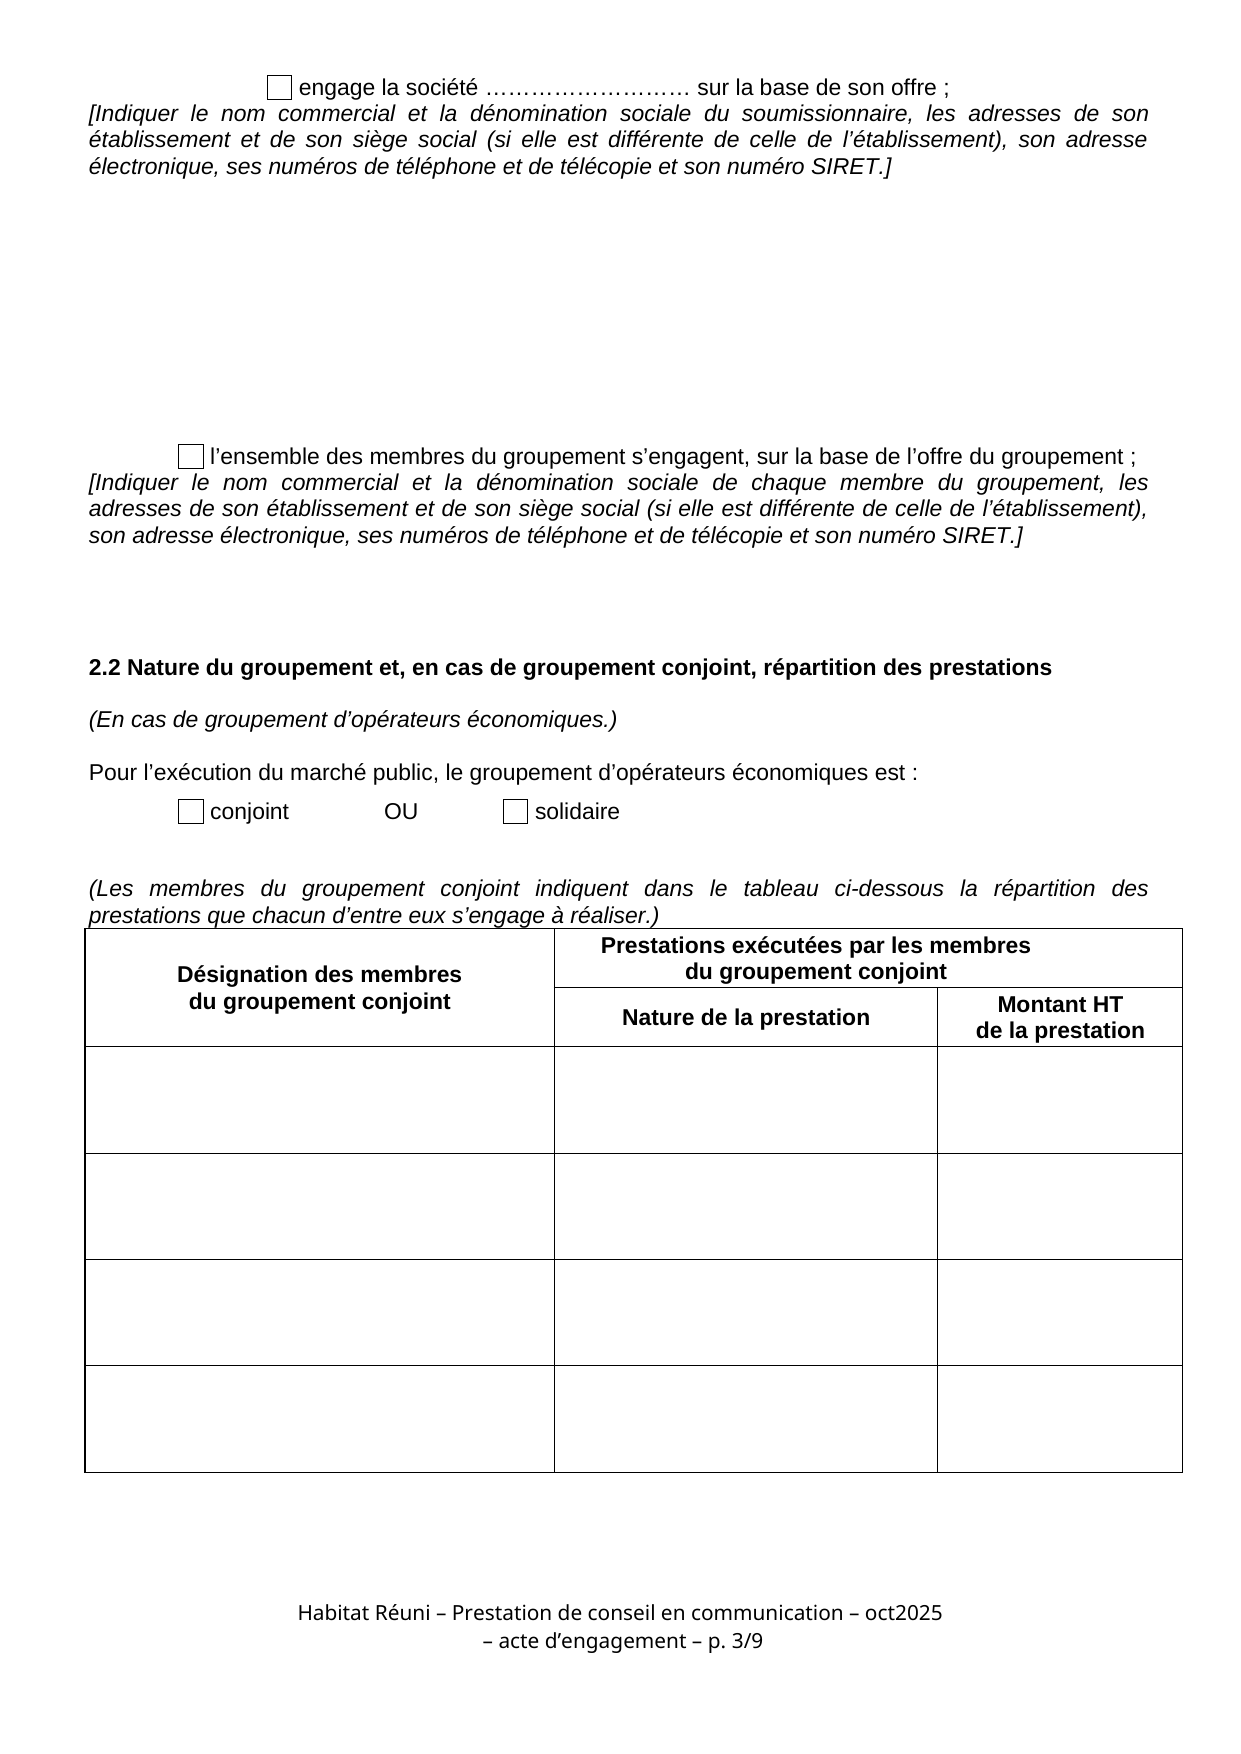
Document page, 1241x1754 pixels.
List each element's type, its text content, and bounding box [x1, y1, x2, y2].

table_cell [555, 1366, 937, 1472]
text 2.2 Nature du groupement et, en cas de groupement conjoint, répartition des prestations [89, 653, 1152, 680]
table_cell [938, 1047, 1182, 1153]
table_cell [938, 1260, 1182, 1365]
text conjoint OU solidaire [89, 798, 1152, 824]
text l’ensemble des membres du groupement s’engagent, sur la base de l’offre du groupement ; [177, 443, 1152, 469]
table_cell [938, 1366, 1182, 1472]
table_cell [938, 1154, 1182, 1259]
text Pour l’exécution du marché public, le groupement d’opérateurs économiques est : [89, 759, 1152, 785]
table_cell [86, 1260, 554, 1365]
text [Indiquer le nom commercial et la dénomination sociale de chaque membre du groupement, les adresses de son établissement et de son siège social (si elle est différente de celle de l’établissement), son adresse électronique, ses numéros de téléphone et de télécopie et son numéro SIRET.] [89, 469, 1152, 548]
table_cell [555, 1047, 937, 1153]
table_header Désignation des membres du groupement conjoint [86, 929, 554, 1046]
table_cell Montant HT de la prestation [938, 988, 1182, 1046]
table_cell [86, 1366, 554, 1472]
text engage la société ……………………… sur la base de son offre ; [266, 74, 1152, 100]
table_cell [86, 1047, 554, 1153]
table_cell [86, 1154, 554, 1259]
table_cell Nature de la prestation [555, 988, 937, 1046]
table_cell [555, 1154, 937, 1259]
text (Les membres du groupement conjoint indiquent dans le tableau ci-dessous la répartition des prestations que chacun d’entre eux s’engage à réaliser.) [89, 875, 1152, 928]
table_cell [555, 1260, 937, 1365]
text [89, 100, 1152, 179]
table_header Prestations exécutées par les membres du groupement conjoint [555, 929, 1182, 987]
text (En cas de groupement d’opérateurs économiques.) [89, 706, 1152, 732]
